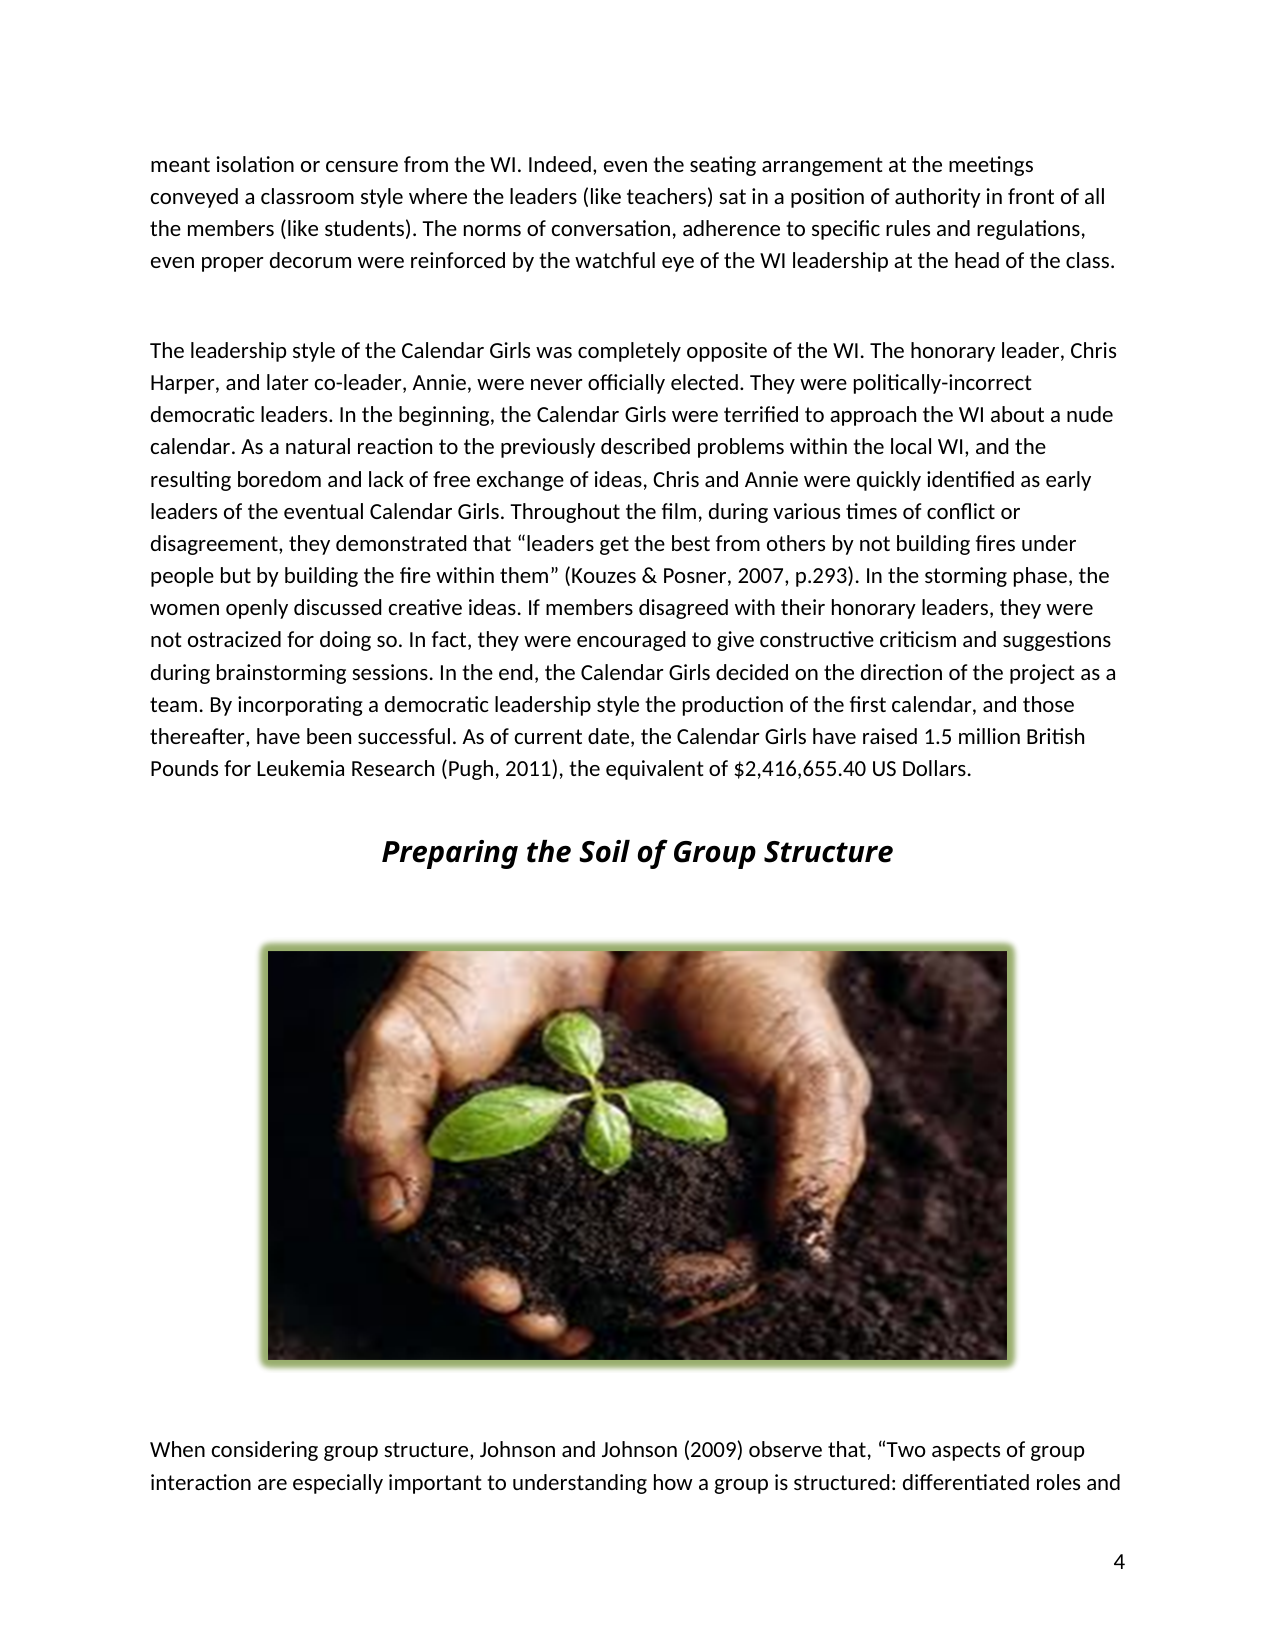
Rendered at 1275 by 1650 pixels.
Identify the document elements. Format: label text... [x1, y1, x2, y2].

picture [252, 937, 1023, 1373]
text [150, 150, 1125, 274]
text The leadership style of the Calendar Girls was completely opposite of the WI. The honorary leader, Chris Harper, and later co-leader, Annie, were never officially elected. They were politically-incorrect democratic leaders. In the beginning, the Calendar Girls were terrified to approach the WI about a nude calendar. As a natural reaction to the previously described problems within the local WI, and the resulting boredom and lack of free exchange of ideas, Chris and Annie were quickly identified as early leaders of the eventual Calendar Girls. Throughout the film, during various times of conflict or disagreement, they demonstrated that “leaders get the best from others by not building fires under people but by building the fire within them” (Kouzes & Posner, 2007, p.293). In the storming phase, the women openly discussed creative ideas. If members disagreed with their honorary leaders, they were not ostracized for doing so. In fact, they were encouraged to give constructive criticism and suggestions during brainstorming sessions. In the end, the Calendar Girls decided on the direction of the project as a team. By incorporating a democratic leadership style the production of the first calendar, and those thereafter, have been successful. As of current date, the Calendar Girls have raised 1.5 million British Pounds for Leukemia Research (Pugh, 2011), the equivalent of $2,416,655.40 US Dollars. [150, 336, 1125, 814]
text Preparing the Soil of Group Structure [150, 831, 1125, 871]
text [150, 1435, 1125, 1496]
